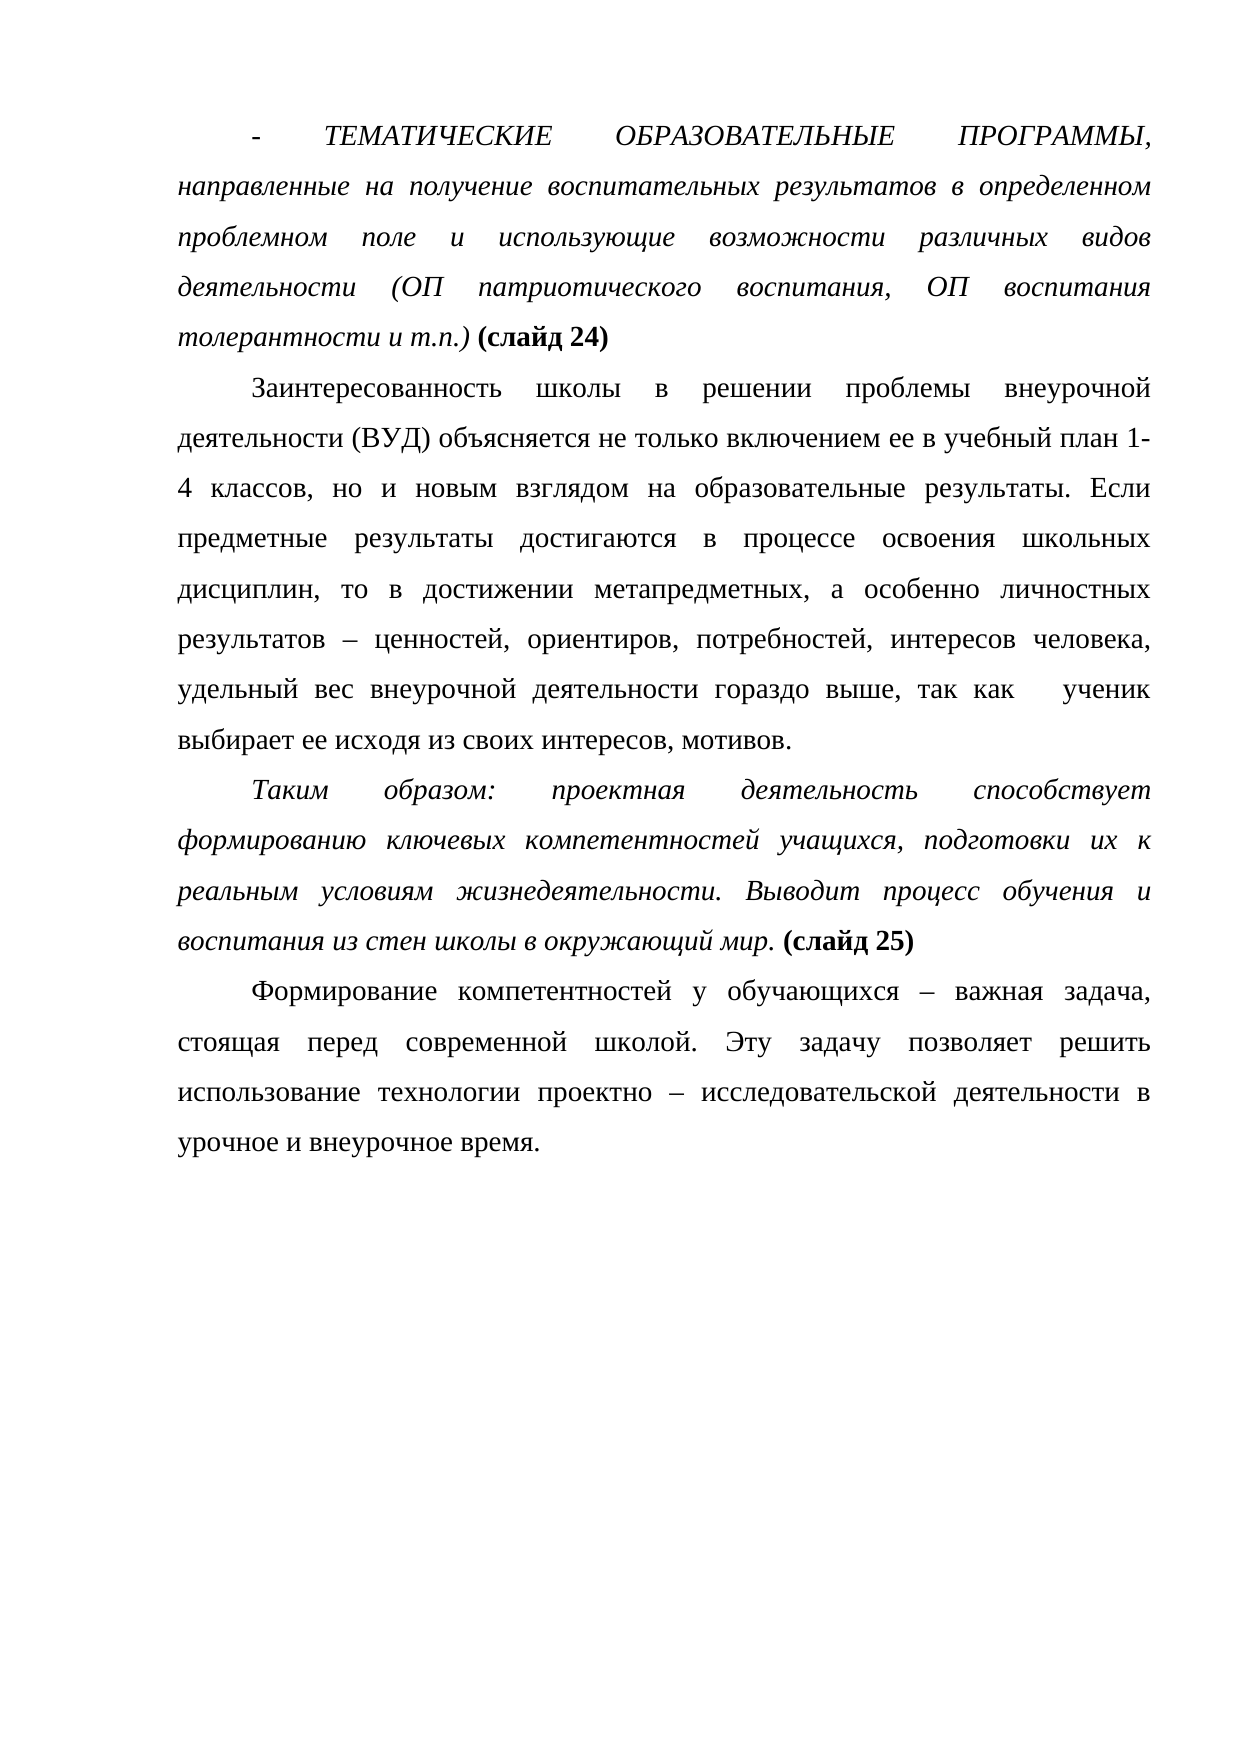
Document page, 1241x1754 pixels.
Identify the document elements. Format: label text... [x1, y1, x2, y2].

text - ТЕМАТИЧЕСКИЕ ОБРАЗОВАТЕЛЬНЫЕ ПРОГРАММЫ, направленные на получение воспитательных результатов в определенном проблемном поле и использующие возможности различных видов деятельности (ОП патриотического воспитания, ОП воспитания толерантности и т.п.) (слайд 24) [177, 118, 1152, 353]
text Таким образом: проектная деятельность способствует формированию ключевых компетентностей учащихся, подготовки их к реальным условиям жизнедеятельности. Выводит процесс обучения и воспитания из стен школы в окружающий мир. (слайд 25) [177, 772, 1152, 957]
text Заинтересованность школы в решении проблемы внеурочной деятельности (ВУД) объясняется не только включением ее в учебный план 1- 4 классов, но и новым взглядом на образовательные результаты. Если предметные результаты достигаются в процессе освоения школьных дисциплин, то в достижении метапредметных, а особенно личностных результатов – ценностей, ориентиров, потребностей, интересов человека, удельный вес внеурочной деятельности гораздо выше, так как ученик выбирает ее исходя из своих интересов, мотивов. [177, 370, 1152, 755]
text Формирование компетентностей у обучающихся – важная задача, стоящая перед современной школой. Эту задачу позволяет решить использование технологии проектно – исследовательской деятельности в урочное и внеурочное время. [177, 973, 1152, 1158]
